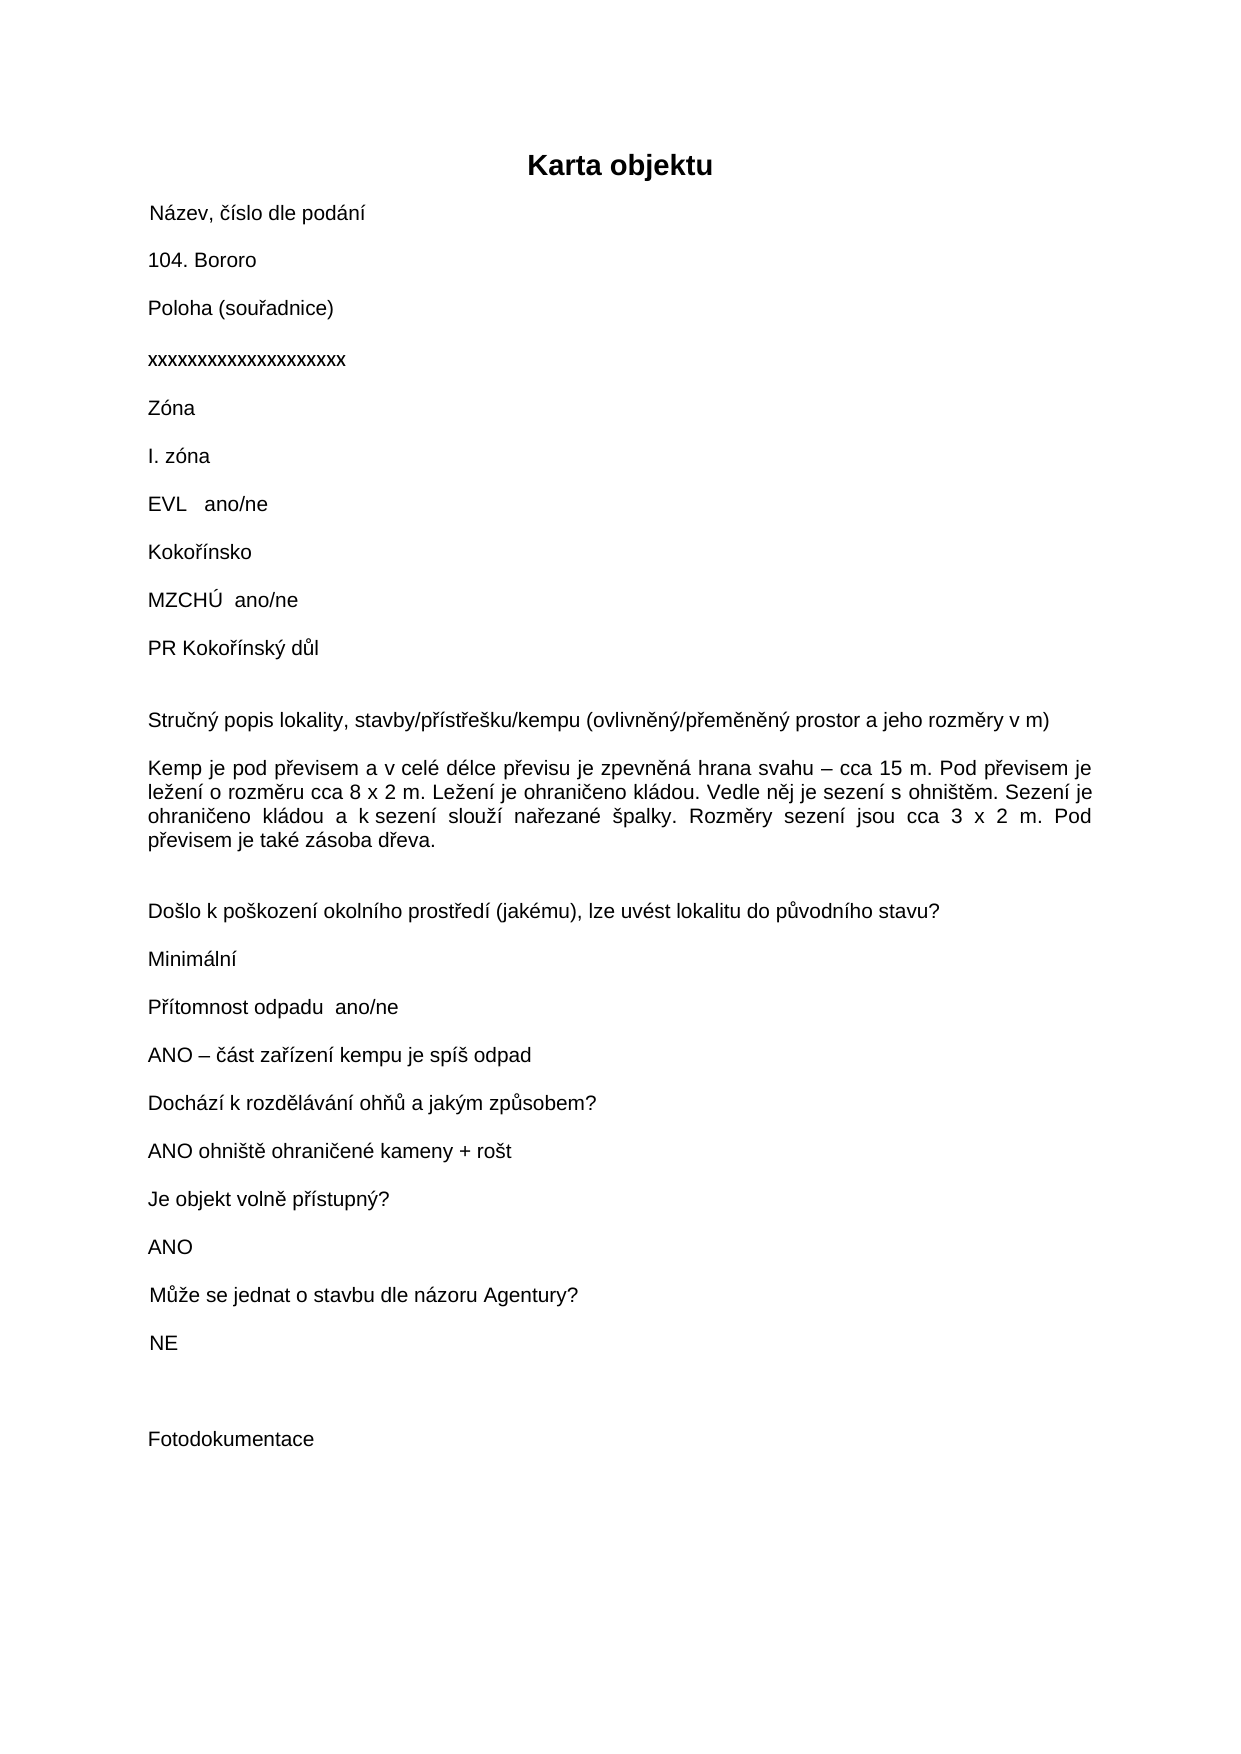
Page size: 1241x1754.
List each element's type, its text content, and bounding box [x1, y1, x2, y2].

text NE [149, 1331, 1093, 1354]
text MZCHÚ ano/ne [148, 588, 1093, 612]
text ANO – část zařízení kempu je spíš odpad [148, 1043, 1093, 1067]
text Fotodokumentace [148, 1426, 1093, 1450]
text Může se jednat o stavbu dle názoru Agentury? [149, 1283, 1093, 1307]
text Kokořínsko [148, 540, 1093, 564]
text xxxxxxxxxxxxxxxxxxxx [148, 344, 1093, 372]
text Název, číslo dle podání [149, 200, 1093, 224]
text Minimální [148, 947, 1093, 971]
text Přítomnost odpadu ano/ne [148, 995, 1093, 1019]
text Zóna [148, 396, 1093, 420]
text ANO ohniště ohraničené kameny + rošt [148, 1139, 1093, 1163]
text Dochází k rozdělávání ohňů a jakým způsobem? [148, 1091, 1093, 1115]
text EVL ano/ne [148, 492, 1093, 516]
text I. zóna [148, 444, 1093, 468]
text 104. Bororo [148, 248, 1093, 272]
text PR Kokořínský důl [148, 636, 1093, 660]
text Došlo k poškození okolního prostředí (jakému), lze uvést lokalitu do původního stavu? [148, 899, 1093, 923]
text Stručný popis lokality, stavby/přístřešku/kempu (ovlivněný/přeměněný prostor a jeho rozměry v m) [148, 708, 1093, 732]
text Kemp je pod převisem a v celé délce převisu je zpevněná hrana svahu – cca 15 m. Pod převisem je ležení o rozměru cca 8 x 2 m. Ležení je ohraničeno kládou. Vedle něj je sezení s ohništěm. Sezení je ohraničeno kládou a k sezení slouží nařezané špalky. Rozměry sezení jsou cca 3 x 2 m. Pod převisem je také zásoba dřeva. [148, 756, 1093, 851]
text Karta objektu [148, 148, 1093, 181]
text ANO [148, 1235, 1093, 1259]
text Je objekt volně přístupný? [148, 1187, 1093, 1211]
text Poloha (souřadnice) [148, 296, 1093, 320]
